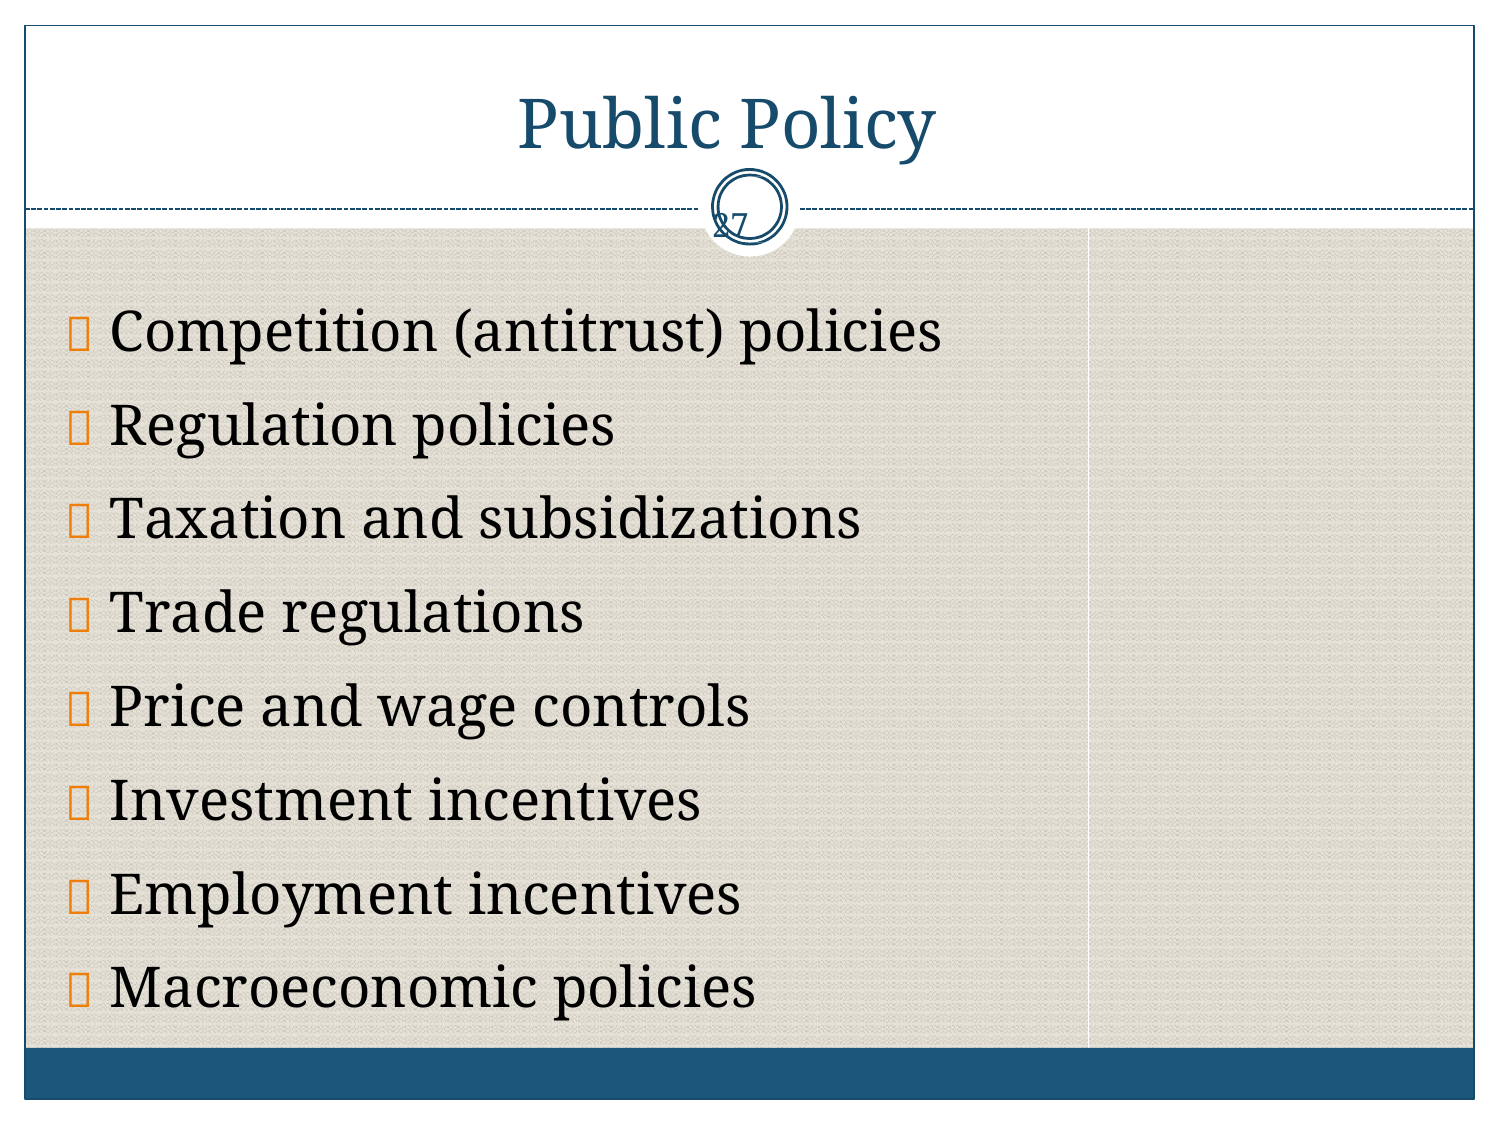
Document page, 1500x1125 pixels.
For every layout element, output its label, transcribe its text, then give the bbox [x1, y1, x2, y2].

text 27 [0, 202, 1462, 247]
list Investment incentives [64, 760, 1462, 837]
list Employment incentives [64, 854, 1462, 931]
list Price and wage controls [64, 666, 1462, 743]
subtitle Competition (antitrust) policies [64, 291, 1462, 368]
text Public Policy [0, 75, 1462, 169]
list Regulation policies [64, 385, 1462, 462]
list Trade regulations [64, 573, 1462, 649]
list Macroeconomic policies [64, 948, 1462, 1024]
picture [26, 229, 1473, 1047]
list Taxation and subsidizations [64, 479, 1462, 555]
